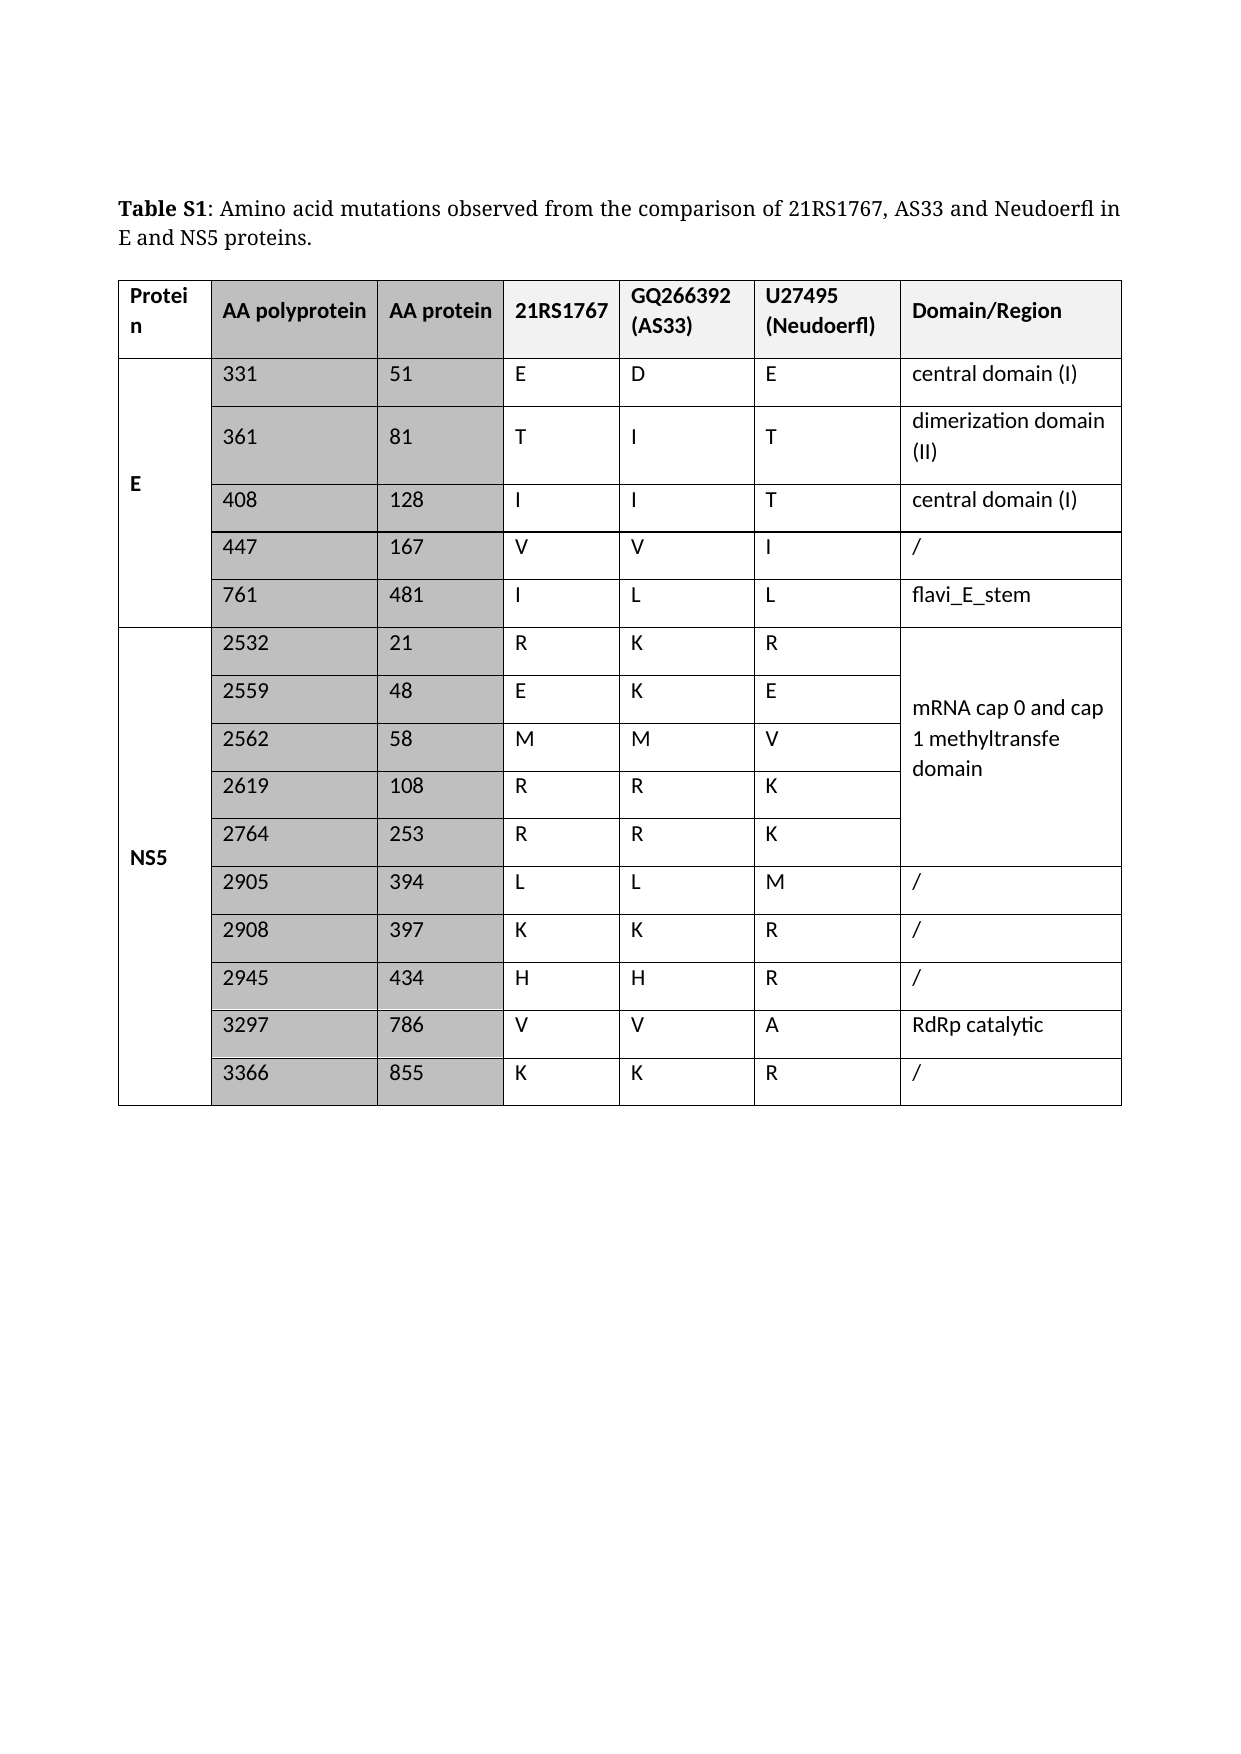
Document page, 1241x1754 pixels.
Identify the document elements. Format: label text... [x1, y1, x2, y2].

table_cell 2764 [212, 819, 377, 866]
table_cell 2908 [212, 915, 377, 962]
table_cell 434 [378, 963, 503, 1009]
table_cell 761 [212, 580, 377, 627]
table_cell L [755, 580, 900, 627]
table_cell 128 [378, 485, 503, 531]
table_header GQ266392 (AS33) [620, 281, 754, 358]
table_cell V [504, 533, 619, 579]
table_cell 2945 [212, 963, 377, 1009]
table_cell 855 [378, 1059, 503, 1105]
table_cell R [620, 772, 754, 818]
text Table S1: Amino acid mutations observed from the comparison of 21RS1767, AS33 and Neudoerfl in E and NS5 proteins. [118, 194, 1122, 251]
table_cell E [755, 359, 900, 406]
table_header U27495 (Neudoerfl) [755, 281, 900, 358]
table_cell K [620, 676, 754, 723]
table_cell 408 [212, 485, 377, 531]
table_cell M [755, 867, 900, 914]
table_cell R [755, 1059, 900, 1105]
table_cell E [119, 359, 211, 627]
table_cell 48 [378, 676, 503, 723]
table_cell K [755, 772, 900, 818]
table_cell I [755, 533, 900, 579]
table_cell V [755, 724, 900, 771]
table_cell / [901, 963, 1121, 1009]
table_cell / [901, 867, 1121, 914]
table_cell M [620, 724, 754, 771]
table_cell K [620, 628, 754, 675]
table_cell R [620, 819, 754, 866]
table_cell 331 [212, 359, 377, 406]
table_cell central domain (I) [901, 359, 1121, 406]
table_cell T [755, 485, 900, 531]
table_header Protein [119, 281, 211, 358]
table_cell 361 [212, 407, 377, 484]
table_cell D [620, 359, 754, 406]
table_cell 2905 [212, 867, 377, 914]
table_cell 58 [378, 724, 503, 771]
table_cell / [901, 533, 1121, 579]
table_cell 3297 [212, 1011, 377, 1057]
table_cell R [504, 628, 619, 675]
table_cell central domain (I) [901, 485, 1121, 531]
table_cell T [504, 407, 619, 484]
table_cell L [620, 867, 754, 914]
table_cell 786 [378, 1011, 503, 1057]
table_cell RdRp catalytic [901, 1011, 1121, 1057]
table_cell K [504, 1059, 619, 1105]
table_cell E [755, 676, 900, 723]
table_cell dimerization domain (II) [901, 407, 1121, 484]
table_cell R [755, 628, 900, 675]
table_cell H [504, 963, 619, 1009]
table_cell NS5 [119, 628, 211, 1105]
table_cell L [504, 867, 619, 914]
table_cell 51 [378, 359, 503, 406]
table_cell / [901, 915, 1121, 962]
table_cell H [620, 963, 754, 1009]
table_cell 2532 [212, 628, 377, 675]
table_header AA protein [378, 281, 503, 358]
table_cell R [755, 963, 900, 1009]
table_header Domain/Region [901, 281, 1121, 358]
table_header AA polyprotein [212, 281, 377, 358]
table_cell R [504, 772, 619, 818]
table_cell 2559 [212, 676, 377, 723]
table_cell 81 [378, 407, 503, 484]
table_cell I [620, 485, 754, 531]
table_cell 3366 [212, 1059, 377, 1105]
table_cell / [901, 1059, 1121, 1105]
table_cell I [504, 485, 619, 531]
table_cell 447 [212, 533, 377, 579]
table_cell 481 [378, 580, 503, 627]
table_cell E [504, 676, 619, 723]
table_cell E [504, 359, 619, 406]
table_cell K [755, 819, 900, 866]
table_cell K [504, 915, 619, 962]
table_cell T [755, 407, 900, 484]
table_cell I [620, 407, 754, 484]
table_cell R [504, 819, 619, 866]
table_cell 2619 [212, 772, 377, 818]
table_cell 253 [378, 819, 503, 866]
table_cell mRNA cap 0 and cap 1 methyltransfe domain [901, 628, 1121, 866]
table_cell A [755, 1011, 900, 1057]
table_cell flavi_E_stem [901, 580, 1121, 627]
table_cell L [620, 580, 754, 627]
table_cell 394 [378, 867, 503, 914]
table_cell R [755, 915, 900, 962]
table_cell V [620, 1011, 754, 1057]
table_header 21RS1767 [504, 281, 619, 358]
table_cell I [504, 580, 619, 627]
table_cell 21 [378, 628, 503, 675]
table_cell 108 [378, 772, 503, 818]
table_cell 2562 [212, 724, 377, 771]
table_cell K [620, 1059, 754, 1105]
table_cell V [620, 533, 754, 579]
table_cell K [620, 915, 754, 962]
table_cell 167 [378, 533, 503, 579]
table_cell M [504, 724, 619, 771]
table_cell 397 [378, 915, 503, 962]
table_cell V [504, 1011, 619, 1057]
